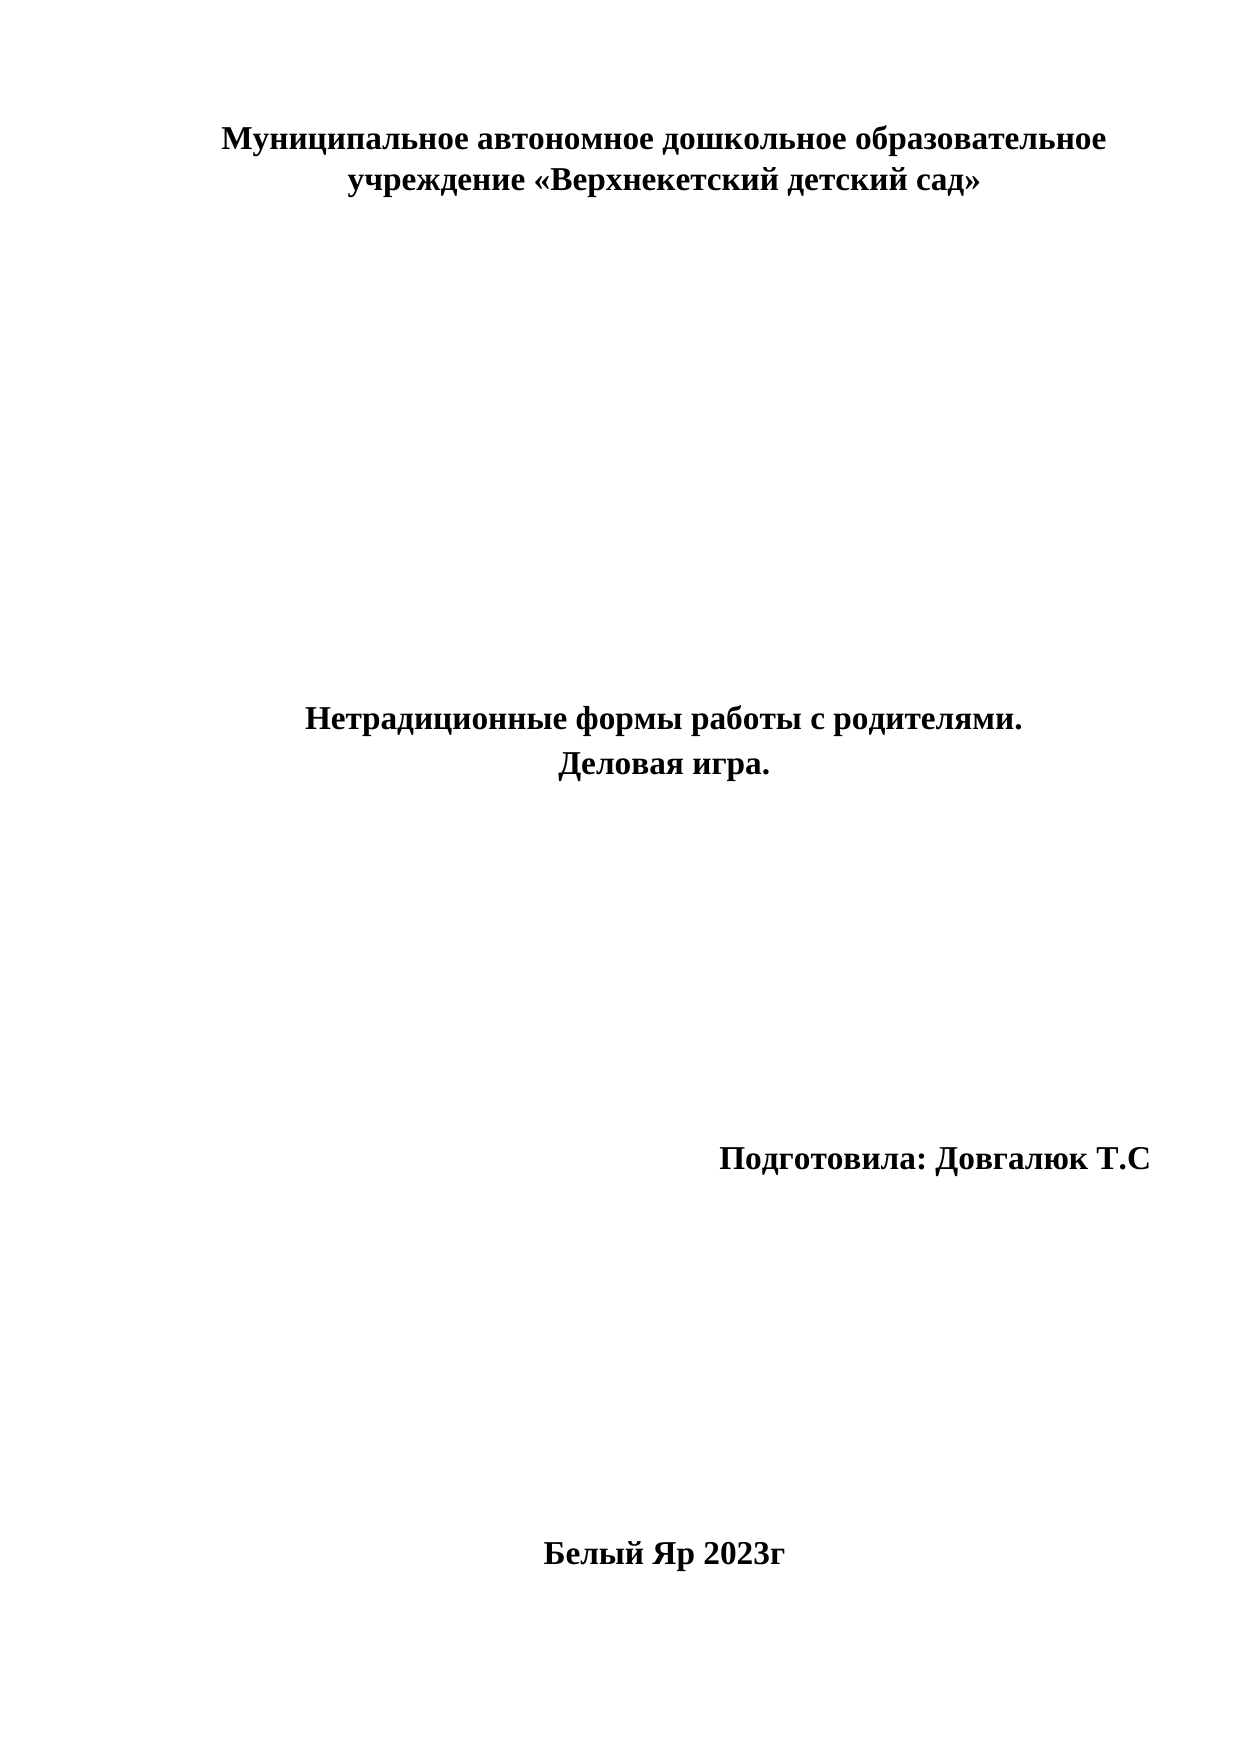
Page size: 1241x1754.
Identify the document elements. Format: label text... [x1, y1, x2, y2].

text Подготовила: Довгалюк Т.С [177, 1138, 1151, 1177]
text Муниципальное автономное дошкольное образовательное учреждение «Верхнекетский детский сад» [177, 118, 1150, 198]
text Белый Яр 2023г [177, 1533, 1151, 1572]
text Нетрадиционные формы работы с родителями. [177, 698, 1150, 737]
text Деловая игра. [177, 743, 1151, 781]
